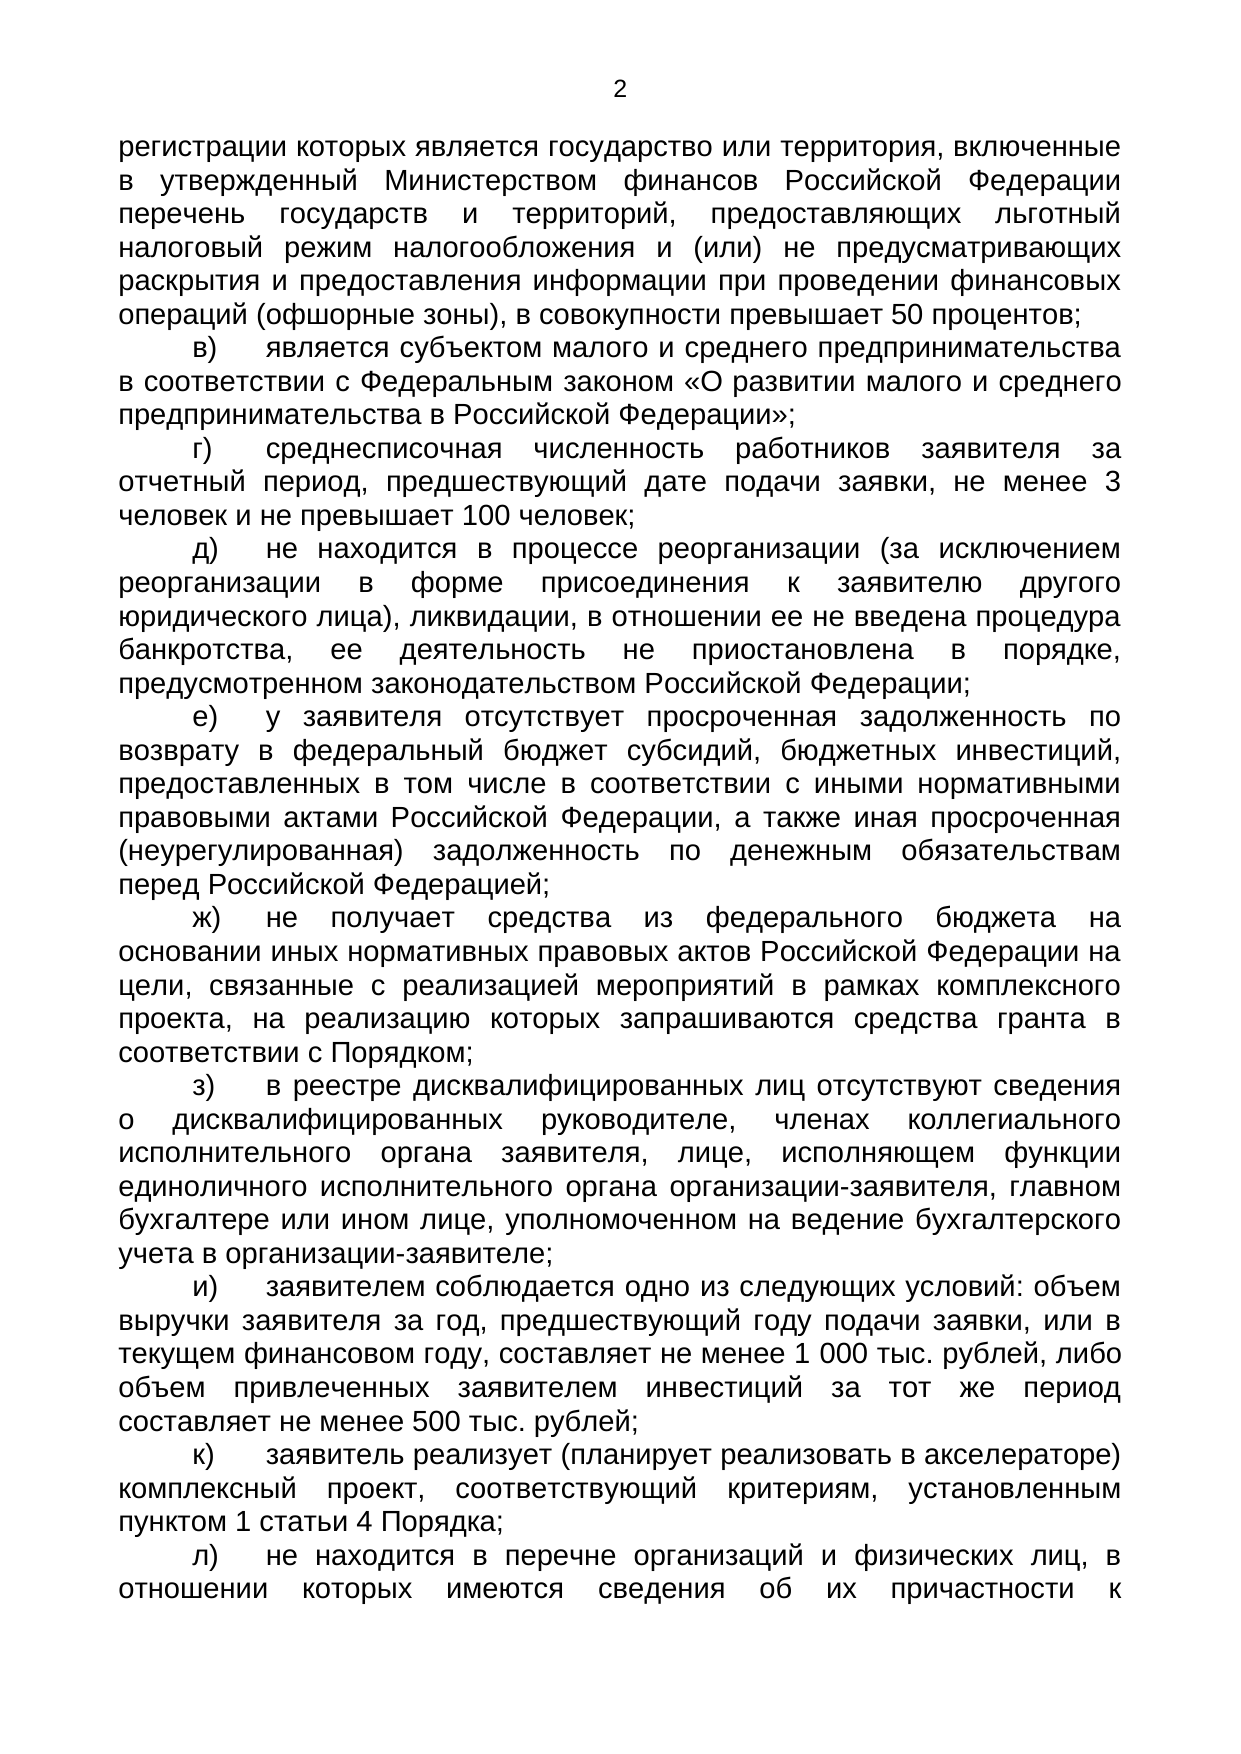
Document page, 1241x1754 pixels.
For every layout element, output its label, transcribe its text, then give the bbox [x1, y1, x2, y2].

list не находится в процессе реорганизации (за исключением реорганизации в форме присоединения к заявителю другого юридического лица), ликвидации, в отношении ее не введена процедура банкротства, ее деятельность не приостановлена в порядке, предусмотренном законодательством Российской Федерации; [118, 531, 1122, 699]
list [118, 129, 1122, 330]
list является субъектом малого и среднего предпринимательства в соответствии с Федеральным законом «О развитии малого и среднего предпринимательства в Российской Федерации»; [118, 330, 1122, 431]
list заявителем соблюдается одно из следующих условий: объем выручки заявителя за год, предшествующий году подачи заявки, или в текущем финансовом году, составляет не менее 1 000 тыс. рублей, либо объем привлеченных заявителем инвестиций за тот же период составляет не менее 500 тыс. рублей; [118, 1269, 1122, 1437]
list не получает средства из федерального бюджета на основании иных нормативных правовых актов Российской Федерации на цели, связанные с реализацией мероприятий в рамках комплексного проекта, на реализацию которых запрашиваются средства гранта в соответствии с Порядком; [118, 900, 1122, 1068]
list среднесписочная численность работников заявителя за отчетный период, предшествующий дате подачи заявки, не менее 3 человек и не превышает 100 человек; [118, 431, 1122, 531]
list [118, 1538, 1122, 1605]
list у заявителя отсутствует просроченная задолженность по возврату в федеральный бюджет субсидий, бюджетных инвестиций, предоставленных в том числе в соответствии с иными нормативными правовыми актами Российской Федерации, а также иная просроченная (неурегулированная) задолженность по денежным обязательствам перед Российской Федерацией; [118, 699, 1122, 900]
list в реестре дисквалифицированных лиц отсутствуют сведения о дисквалифицированных руководителе, членах коллегиального исполнительного органа заявителя, лице, исполняющем функции единоличного исполнительного органа организации-заявителя, главном бухгалтере или ином лице, уполномоченном на ведение бухгалтерского учета в организации-заявителе; [118, 1068, 1122, 1269]
list заявитель реализует (планирует реализовать в акселераторе) комплексный проект, соответствующий критериям, установленным пунктом 1 статьи 4 Порядка; [118, 1437, 1122, 1538]
